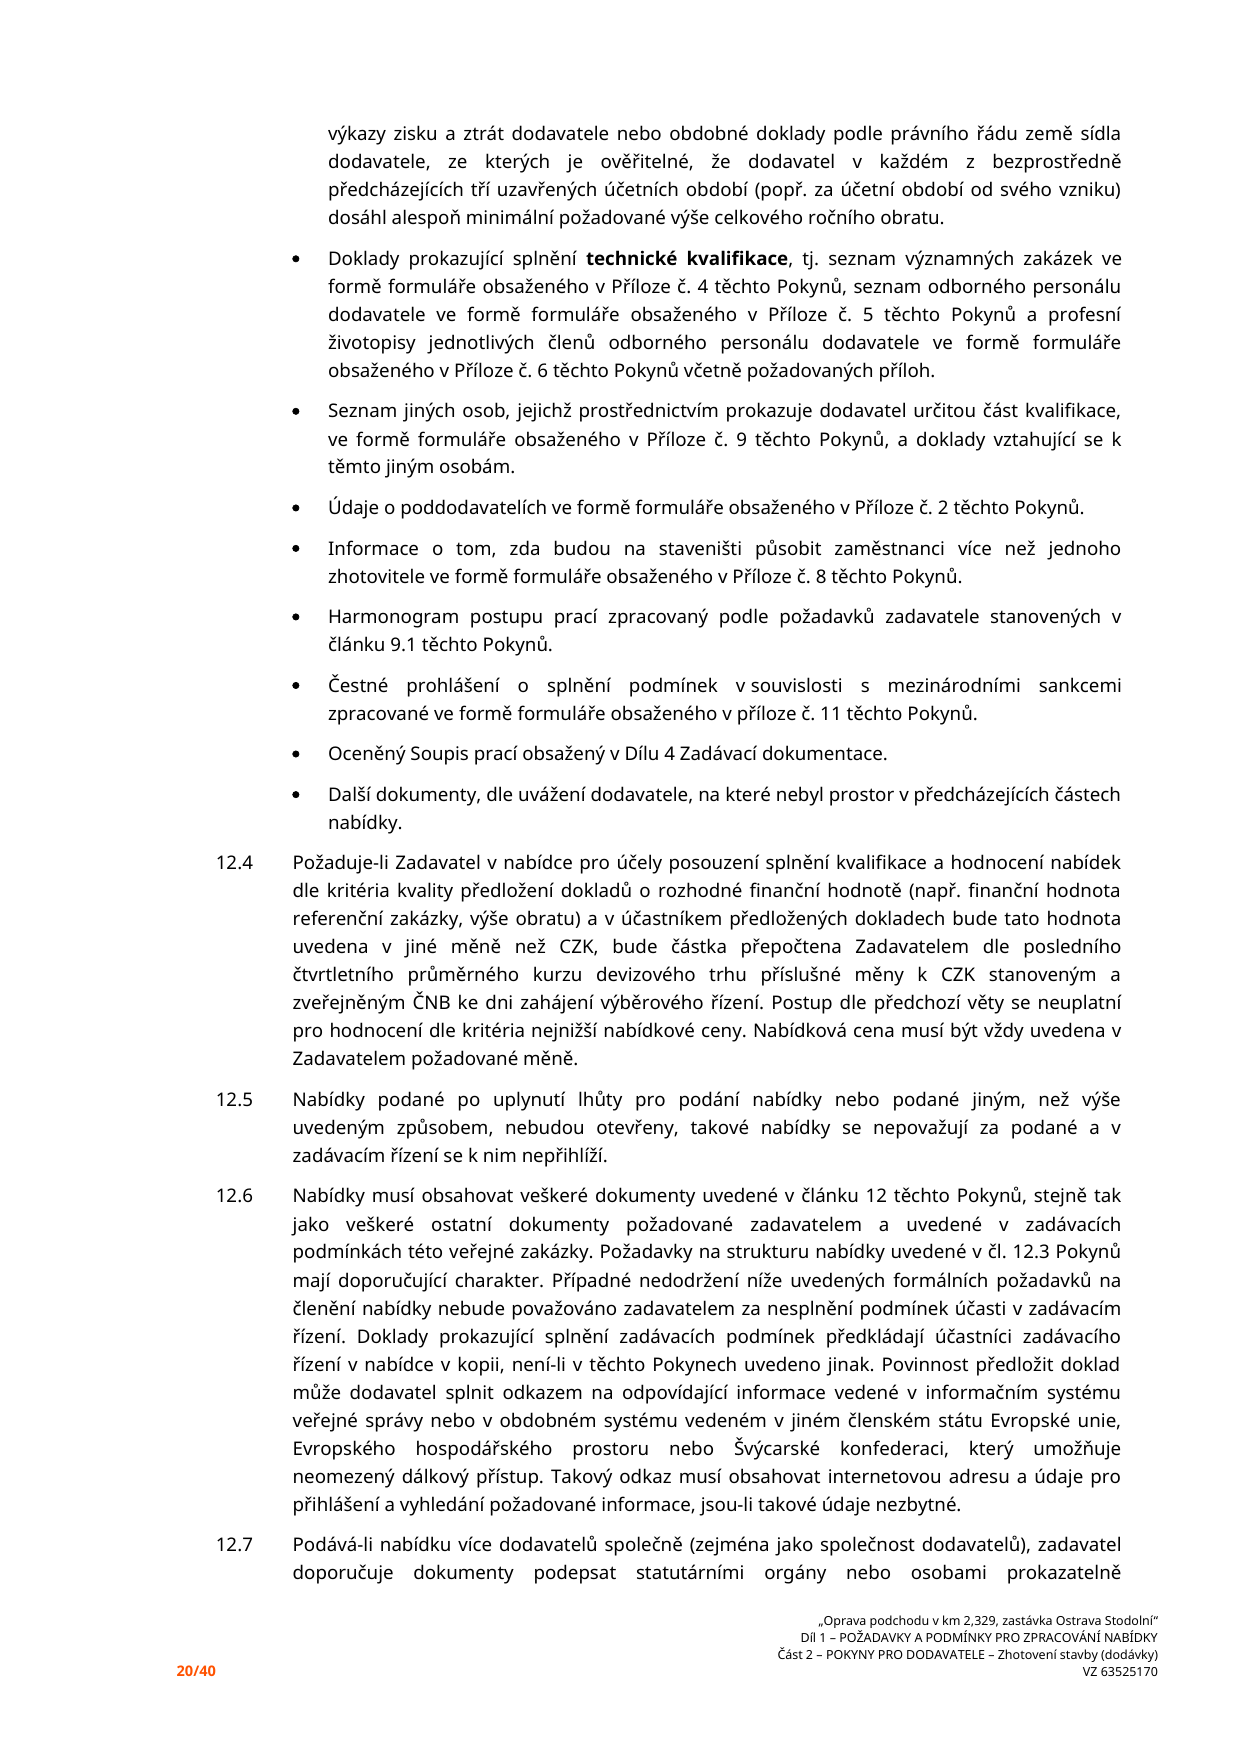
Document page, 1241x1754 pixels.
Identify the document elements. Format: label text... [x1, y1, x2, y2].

text Seznam jiných osob, jejichž prostřednictvím prokazuje dodavatel určitou část kvalifikace, ve formě formuláře obsaženého v Příloze č. 9 těchto Pokynů, a doklady vztahující se k těmto jiným osobám. [292, 398, 1122, 479]
text Údaje o poddodavatelích ve formě formuláře obsaženého v Příloze č. 2 těchto Pokynů. [292, 494, 1122, 520]
text Nabídky musí obsahovat veškeré dokumenty uvedené v článku 12 těchto Pokynů, stejně tak jako veškeré ostatní dokumenty požadované zadavatelem a uvedené v zadávacích podmínkách této veřejné zakázky. Požadavky na strukturu nabídky uvedené v čl. 12.3 Pokynů mají doporučující charakter. Případné nedodržení níže uvedených formálních požadavků na členění nabídky nebude považováno zadavatelem za nesplnění podmínek účasti v zadávacím řízení. Doklady prokazující splnění zadávacích podmínek předkládají účastníci zadávacího řízení v nabídce v kopii, není-li v těchto Pokynech uvedeno jinak. Povinnost předložit doklad může dodavatel splnit odkazem na odpovídající informace vedené v informačním systému veřejné správy nebo v obdobném systému vedeném v jiném členském státu Evropské unie, Evropského hospodářského prostoru nebo Švýcarské konfederaci, který umožňuje neomezený dálkový přístup. Takový odkaz musí obsahovat internetovou adresu a údaje pro přihlášení a vyhledání požadované informace, jsou-li takové údaje nezbytné. [216, 1183, 1122, 1517]
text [292, 121, 1122, 230]
text Čestné prohlášení o splnění podmínek v souvislosti s mezinárodními sankcemi zpracované ve formě formuláře obsaženého v příloze č. 11 těchto Pokynů. [292, 672, 1122, 726]
text Další dokumenty, dle uvážení dodavatele, na které nebyl prostor v předcházejících částech nabídky. [292, 781, 1122, 834]
text Doklady prokazující splnění technické kvalifikace, tj. seznam významných zakázek ve formě formuláře obsaženého v Příloze č. 4 těchto Pokynů, seznam odborného personálu dodavatele ve formě formuláře obsaženého v Příloze č. 5 těchto Pokynů a profesní životopisy jednotlivých členů odborného personálu dodavatele ve formě formuláře obsaženého v Příloze č. 6 těchto Pokynů včetně požadovaných příloh. [292, 245, 1122, 383]
text Nabídky podané po uplynutí lhůty pro podání nabídky nebo podané jiným, než výše uvedeným způsobem, nebudou otevřeny, takové nabídky se nepovažují za podané a v zadávacím řízení se k nim nepřihlíží. [216, 1086, 1122, 1168]
text Oceněný Soupis prací obsažený v Dílu 4 Zadávací dokumentace. [292, 741, 1122, 766]
text Harmonogram postupu prací zpracovaný podle požadavků zadavatele stanovených v článku 9.1 těchto Pokynů. [292, 603, 1122, 657]
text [216, 1532, 1122, 1585]
text Požaduje-li Zadavatel v nabídce pro účely posouzení splnění kvalifikace a hodnocení nabídek dle kritéria kvality předložení dokladů o rozhodné finanční hodnotě (např. finanční hodnota referenční zakázky, výše obratu) a v účastníkem předložených dokladech bude tato hodnota uvedena v jiné měně než CZK, bude částka přepočtena Zadavatelem dle posledního čtvrtletního průměrného kurzu devizového trhu příslušné měny k CZK stanoveným a zveřejněným ČNB ke dni zahájení výběrového řízení. Postup dle předchozí věty se neuplatní pro hodnocení dle kritéria nejnižší nabídkové ceny. Nabídková cena musí být vždy uvedena v Zadavatelem požadované měně. [216, 849, 1122, 1071]
text Informace o tom, zda budou na staveništi působit zaměstnanci více než jednoho zhotovitele ve formě formuláře obsaženého v Příloze č. 8 těchto Pokynů. [292, 535, 1122, 588]
